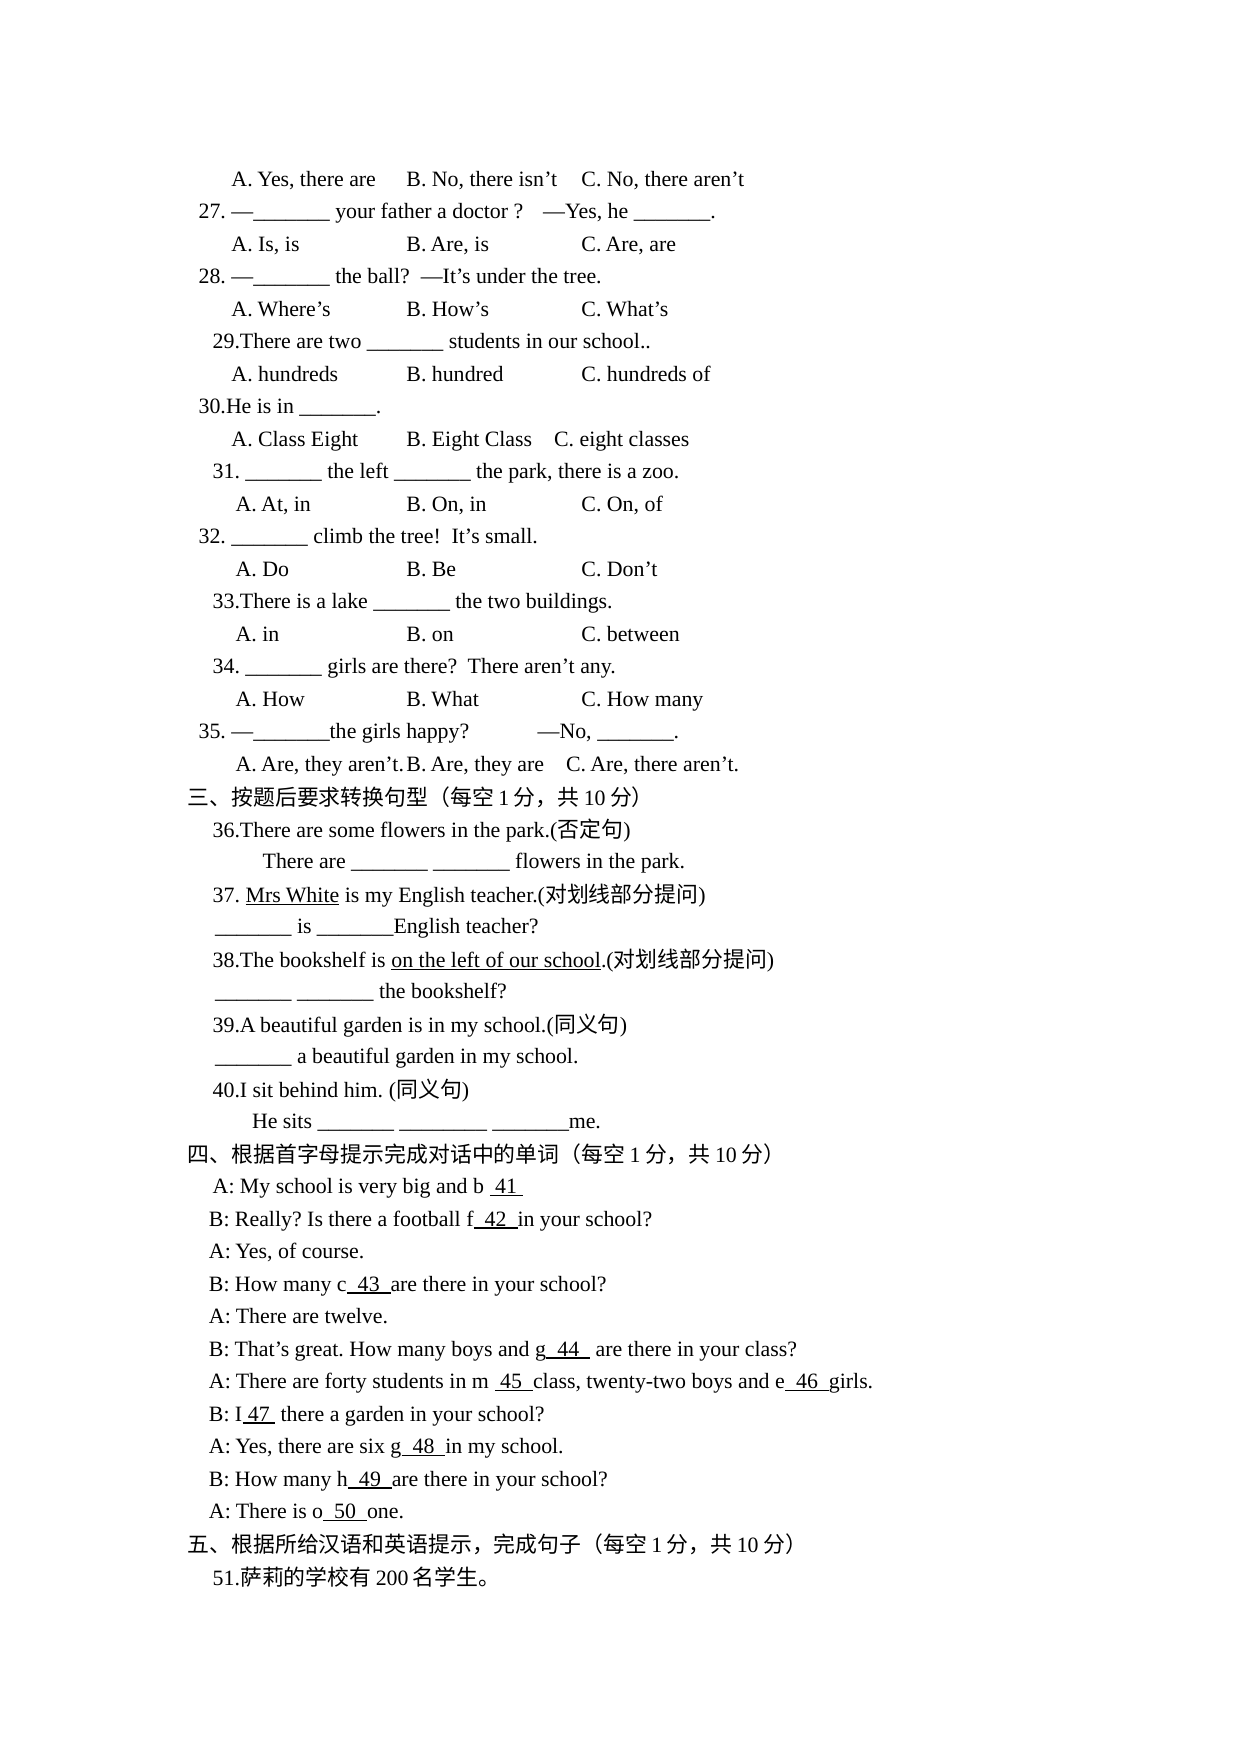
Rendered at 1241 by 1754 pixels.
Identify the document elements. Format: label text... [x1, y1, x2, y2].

text A: Yes, of course. [187, 1234, 1053, 1267]
text 33.There is a lake _______ the two buildings. [187, 584, 1053, 617]
text _______ is _______English teacher? [187, 909, 1053, 942]
text A. Where’s B. How’s C. What’s [187, 292, 1053, 324]
text He sits _______ ________ _______me. [187, 1104, 1053, 1137]
text 28. —_______ the ball? —It’s under the tree. [187, 259, 1053, 292]
text B: That’s great. How many boys and g 44 are there in your class? [187, 1332, 1053, 1364]
text A. How B. What C. How many [187, 682, 1053, 714]
text 27. —_______ your father a doctor ? —Yes, he _______. [187, 194, 1053, 227]
text A: There is o 50 one. [187, 1494, 1053, 1527]
text A. hundreds B. hundred C. hundreds of [187, 357, 1053, 389]
text 51.萨莉的学校有200名学生。 [187, 1559, 1053, 1592]
text A. At, in B. On, in C. On, of [187, 487, 1053, 519]
text 38.The bookshelf is on the left of our school.(对划线部分提问) [187, 942, 1053, 974]
text 32. _______ climb the tree! It’s small. [187, 519, 1053, 552]
text 37. Mrs White is my English teacher.(对划线部分提问) [187, 877, 1053, 909]
text A. Do B. Be C. Don’t [187, 552, 1053, 584]
text B: I 47 there a garden in your school? [187, 1397, 1053, 1429]
text A. Is, is B. Are, is C. Are, are [187, 227, 1053, 259]
text _______ _______ the bookshelf? [187, 974, 1053, 1007]
text A: Yes, there are six g my school. [187, 1429, 1053, 1462]
text A. Are, they aren’t. B. Are, they are C. Are, there aren’t. [187, 747, 1053, 779]
text There are _______ _______ flowers in the park. [212, 844, 1053, 877]
text 36.There are some flowers in the park.(否定句) [187, 812, 1053, 844]
text 35. —_______the girls happy? —No, _______. [187, 714, 1053, 747]
text B: How many c 43 are there in your school? [187, 1267, 1053, 1299]
text 五、根据所给汉语和英语提示，完成句子（每空1分，共10分） [187, 1527, 1053, 1559]
text _______ a beautiful garden in my school. [187, 1039, 1053, 1072]
text 30.He is in _______. [187, 389, 1053, 422]
text A. Yes, there are B. No, there isn’t C. No, there aren’t [187, 162, 1053, 194]
text A. in B. on C. between [187, 617, 1053, 649]
text B: How many h 49 are there in your school? [187, 1462, 1053, 1494]
text A: There are forty students in m 45 class, twenty-two boys and e 46 girls. [209, 1364, 1053, 1397]
text A: My school is very big and b 41 [187, 1169, 1053, 1202]
text 三、按题后要求转换句型（每空1分，共10分） [187, 779, 1053, 812]
text 四、根据首字母提示完成对话中的单词（每空1分，共10分） [187, 1137, 1053, 1169]
text 31. _______ the left _______ the park, there is a zoo. [187, 454, 1053, 487]
text 34. _______ girls are there? There aren’t any. [187, 649, 1053, 682]
text 29.There are two _______ students in our school.. [187, 324, 1053, 357]
text A. Class Eight B. Eight Class C. eight classes [187, 422, 1053, 454]
text 40.I sit behind him. (同义句) [187, 1072, 1053, 1104]
text 39.A beautiful garden is in my school.(同义句) [187, 1007, 1053, 1039]
text A: There are twelve. [187, 1299, 1053, 1332]
text B: Really? Is there a football f your school? [187, 1202, 1053, 1234]
